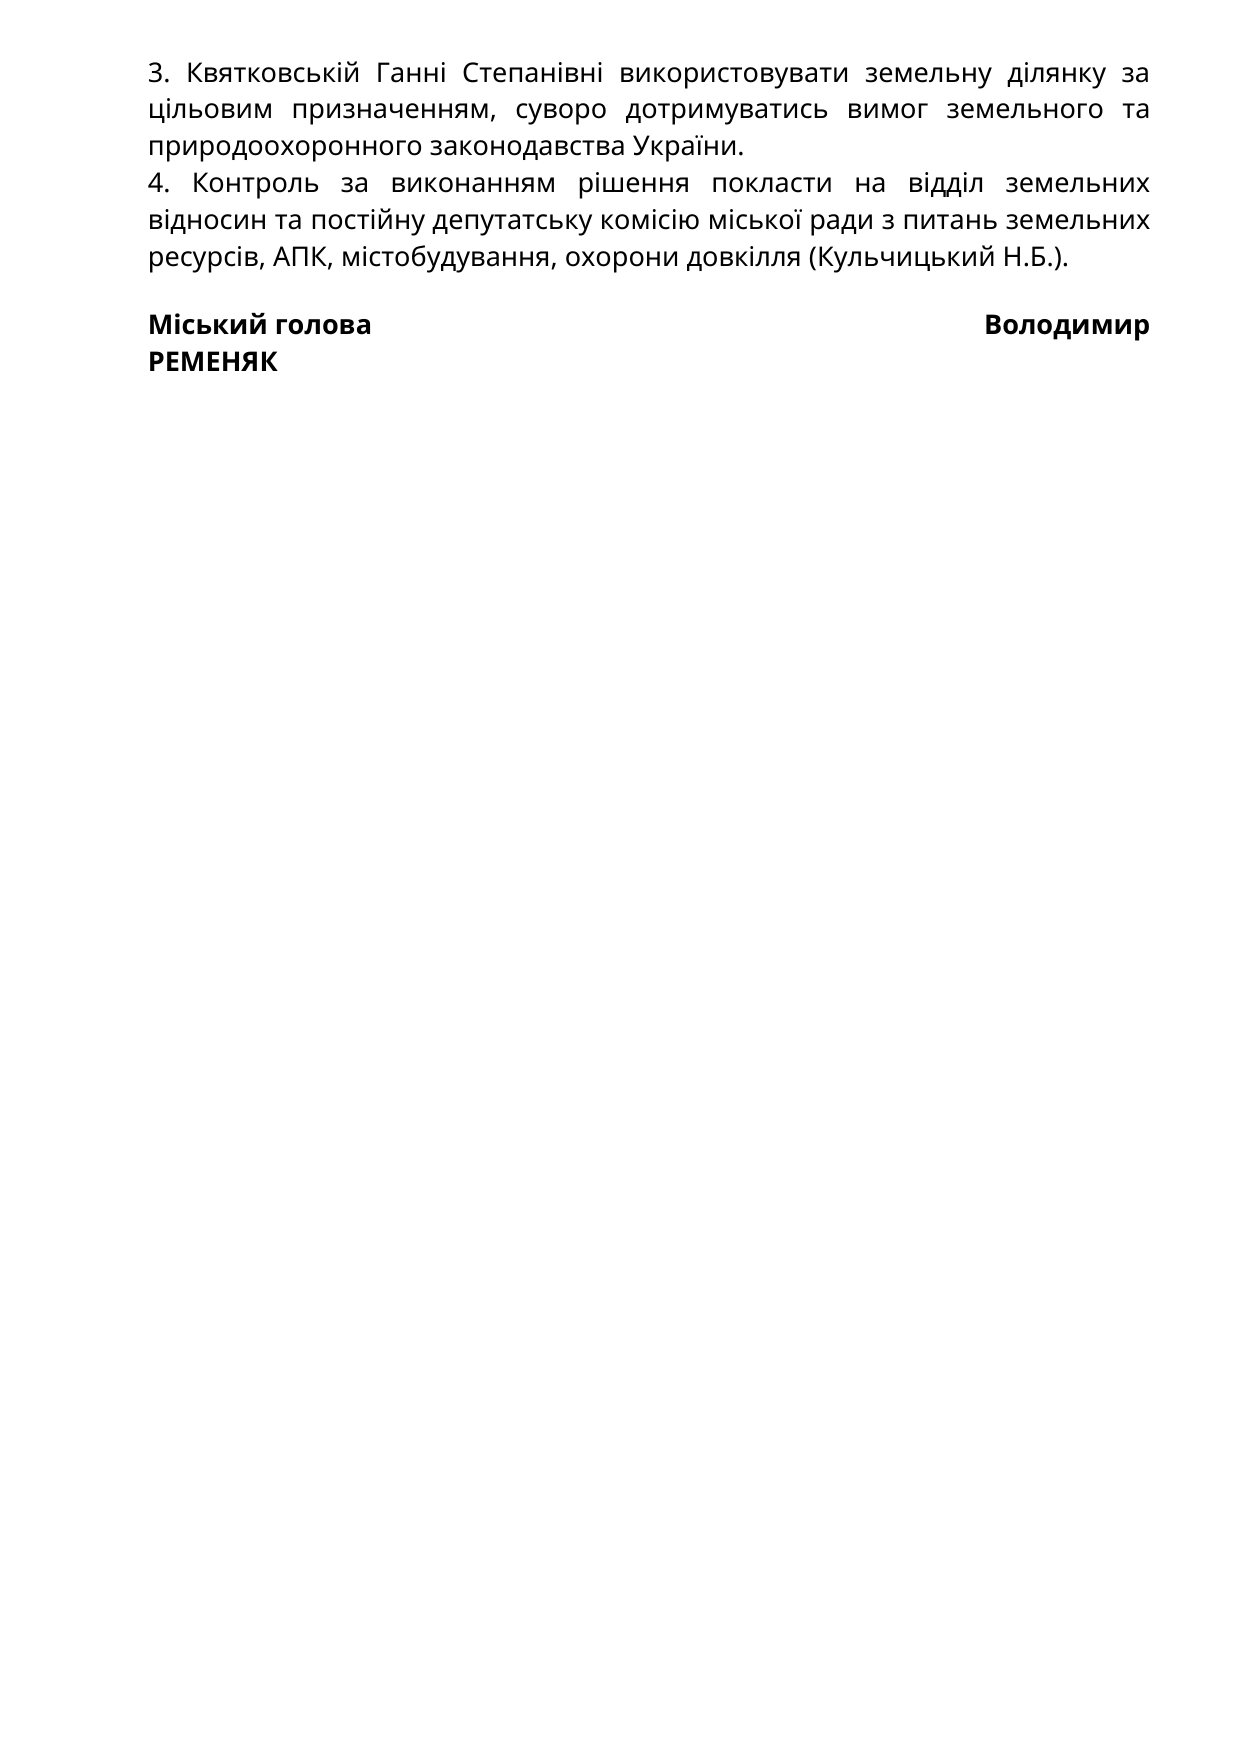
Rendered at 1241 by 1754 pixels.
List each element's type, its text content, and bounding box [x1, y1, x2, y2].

text 4. Контроль за виконанням рішення покласти на відділ земельних відносин та постійну депутатську комісію міської ради з питань земельних ресурсів, АПК, містобудування, охорони довкілля (Кульчицький Н.Б.). [148, 164, 1152, 274]
text 3. Квятковській Ганні Степанівні використовувати земельну ділянку за цільовим призначенням, суворо дотримуватись вимог земельного та природоохоронного законодавства України. [148, 53, 1152, 164]
text Міський голова Володимир РЕМЕНЯК [148, 306, 1152, 379]
